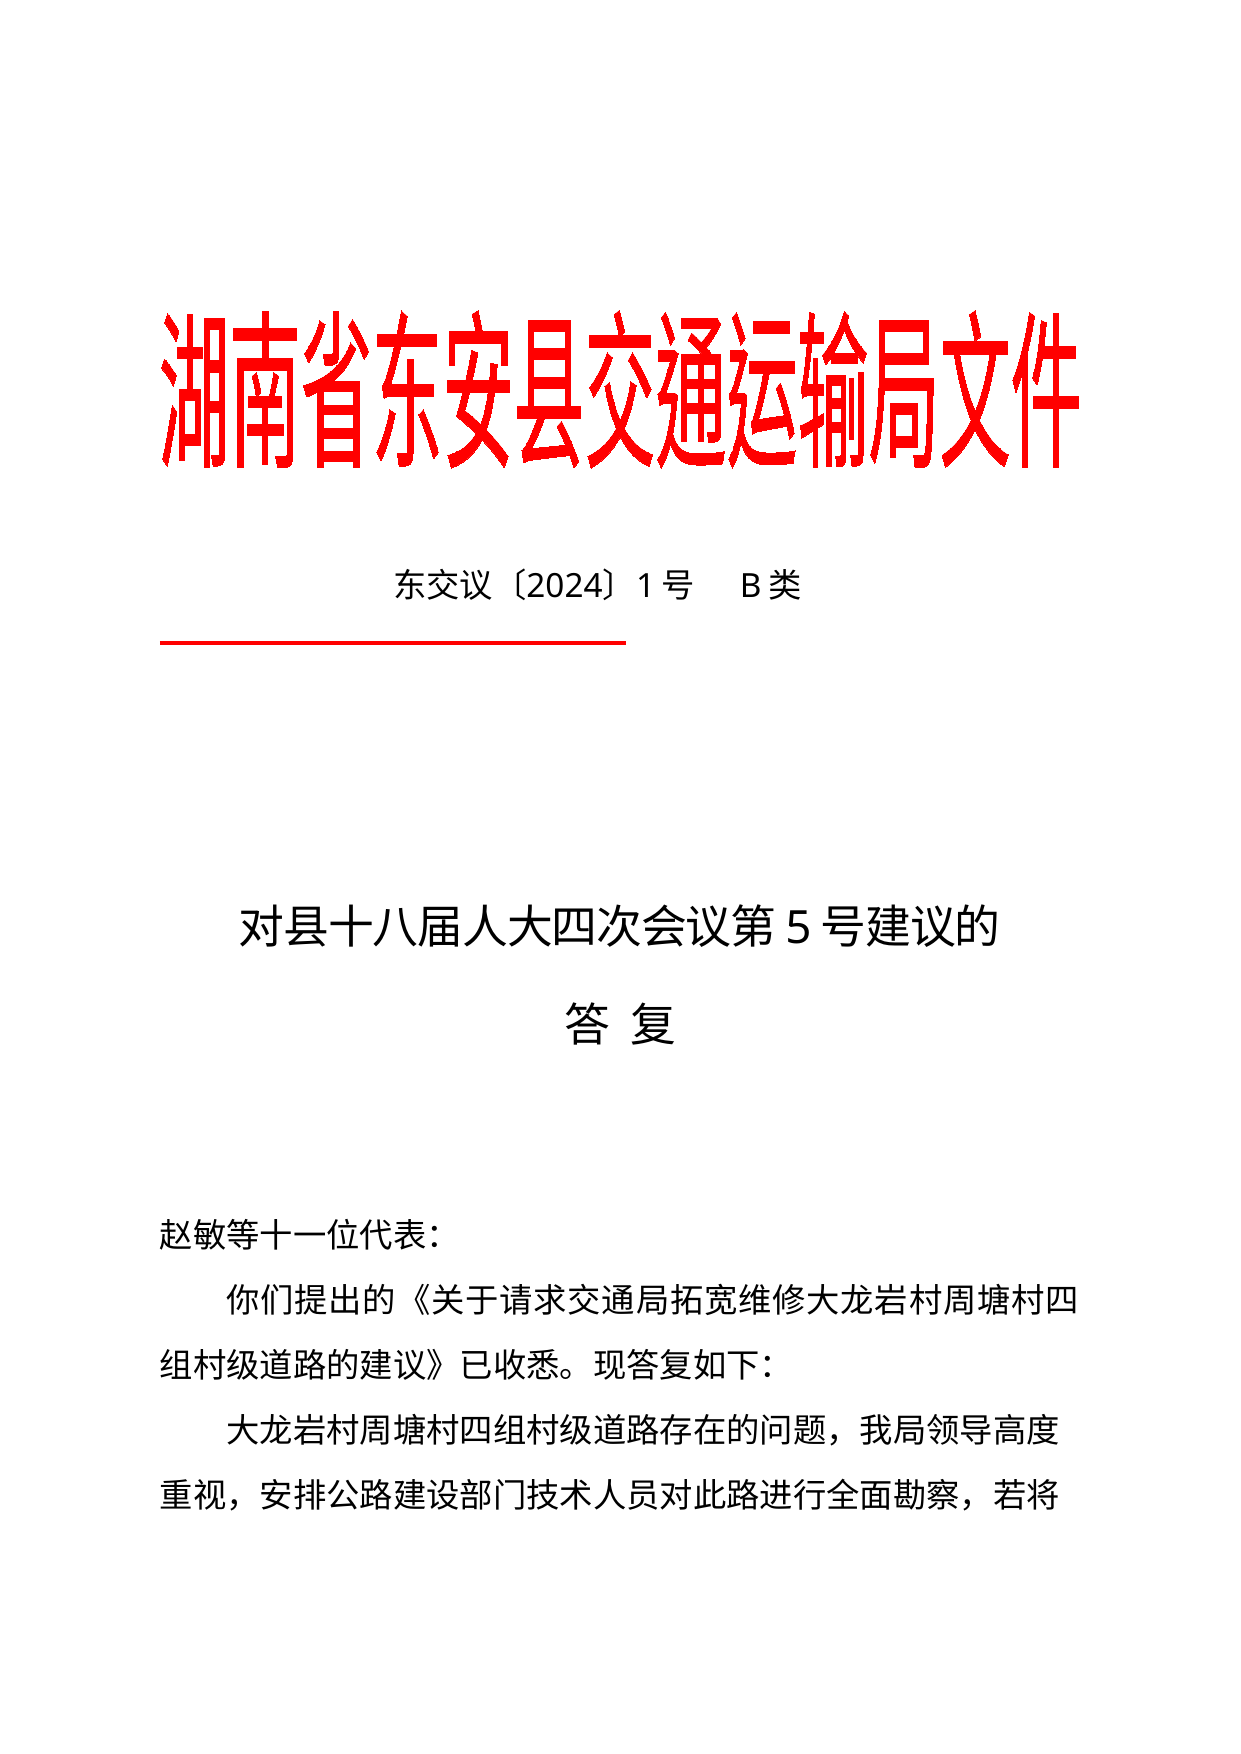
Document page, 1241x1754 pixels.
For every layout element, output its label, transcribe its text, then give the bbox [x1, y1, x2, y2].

text 对县十八届人大四次会议第5号建议的 [159, 875, 1081, 973]
text 东交议〔2024〕1号 B类 [159, 550, 1081, 615]
text 你们提出的《关于请求交通局拓宽维修大龙岩村周塘村四组村级道路的建议》已收悉。现答复如下： [159, 1265, 1081, 1395]
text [159, 1395, 1067, 1525]
text 答 复 [159, 973, 1081, 1070]
text 赵敏等十一位代表： [159, 1200, 1081, 1265]
